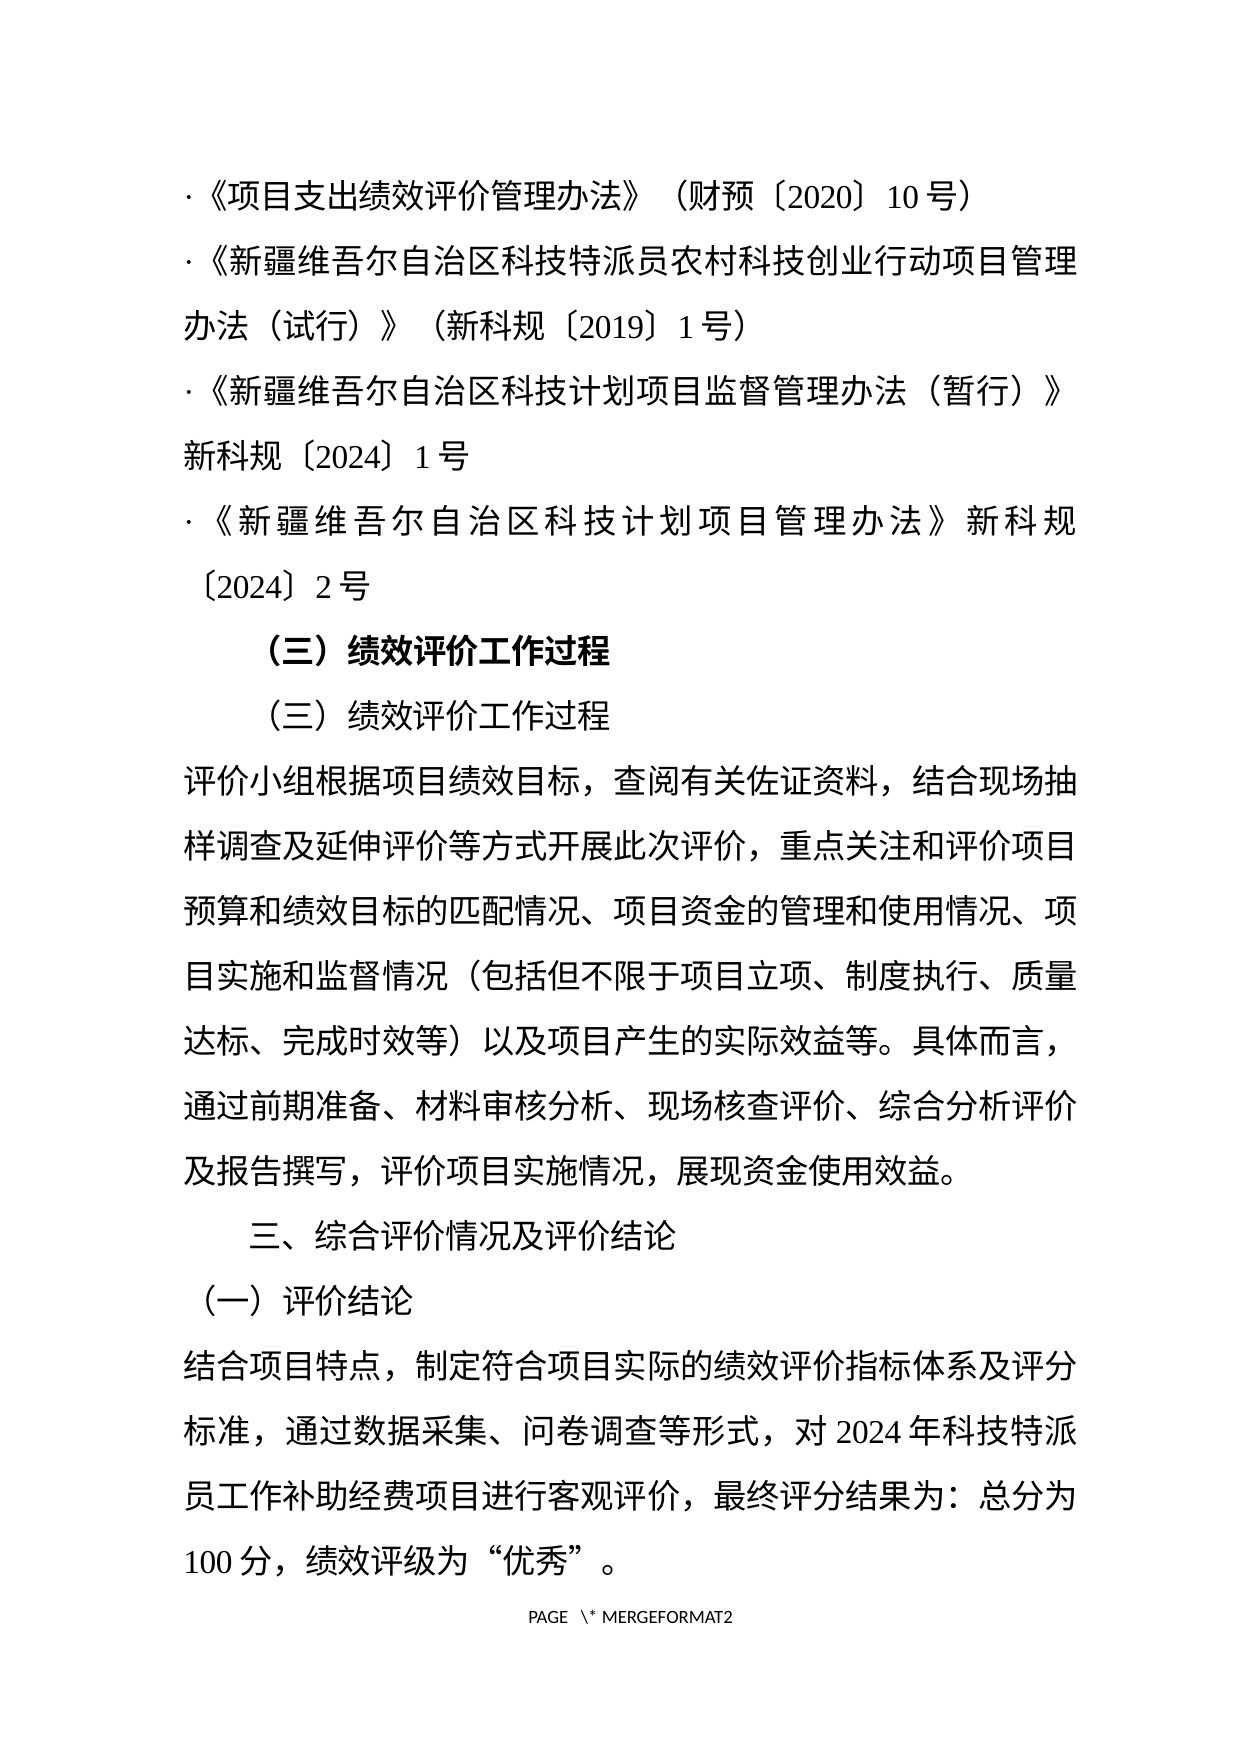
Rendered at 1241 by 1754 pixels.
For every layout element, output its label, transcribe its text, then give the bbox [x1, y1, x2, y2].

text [183, 162, 1078, 617]
text （三）绩效评价工作过程 评价小组根据项目绩效目标，查阅有关佐证资料，结合现场抽样调查及延伸评价等方式开展此次评价，重点关注和评价项目预算和绩效目标的匹配情况、项目资金的管理和使用情况、项目实施和监督情况（包括但不限于项目立项、制度执行、质量达标、完成时效等）以及项目产生的实际效益等。具体而言，通过前期准备、材料审核分析、现场核查评价、综合分析评价及报告撰写，评价项目实施情况，展现资金使用效益。 [183, 682, 1078, 1202]
text （三）绩效评价工作过程 [183, 617, 1078, 682]
text 三、综合评价情况及评价结论 [183, 1202, 1078, 1267]
